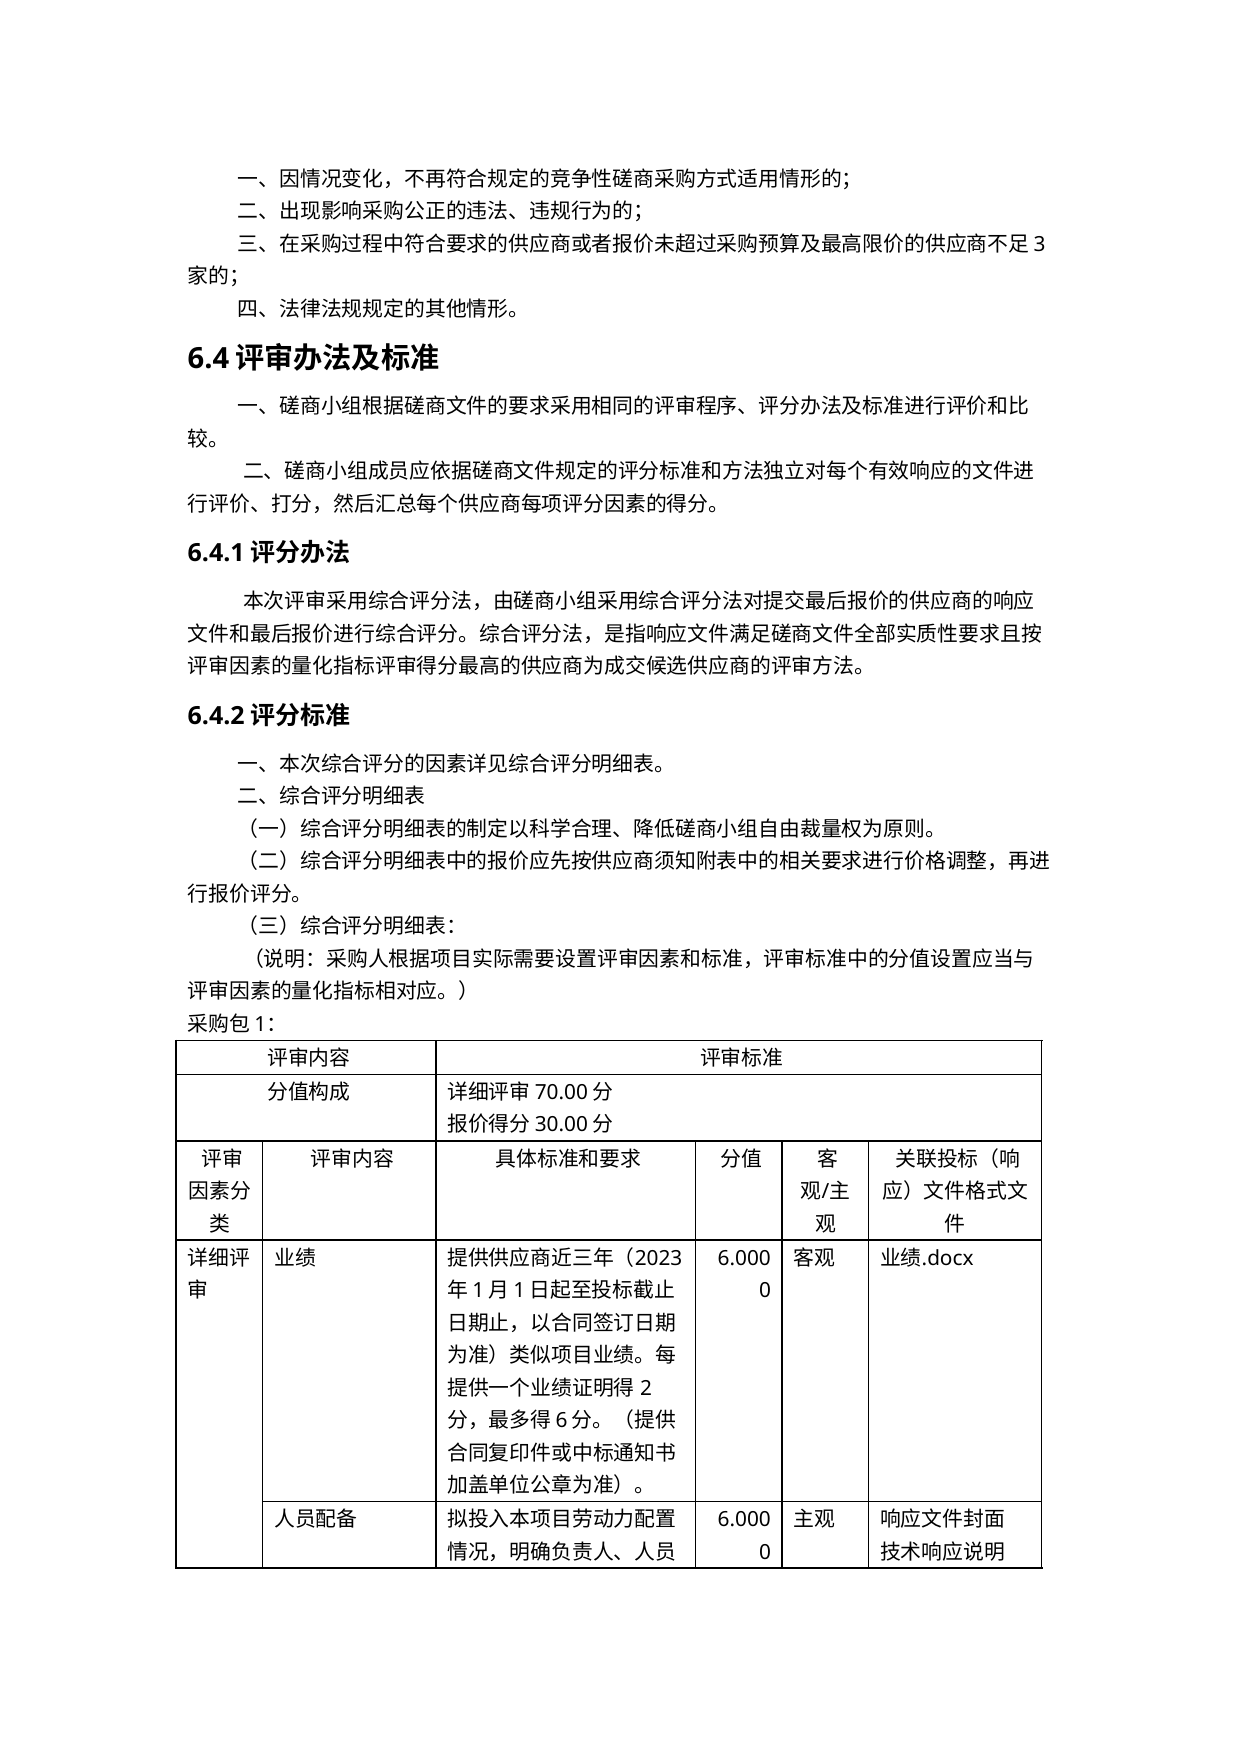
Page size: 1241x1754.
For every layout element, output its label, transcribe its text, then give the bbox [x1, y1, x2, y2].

table_cell 6.0000 [696, 1241, 781, 1501]
table_cell 6.0000 [696, 1502, 781, 1567]
text 四、法律法规规定的其他情形。 [187, 292, 1053, 324]
table_cell 详细评审70.00分 报价得分30.00分 [437, 1075, 1041, 1140]
text （三）综合评分明细表： [187, 909, 1053, 942]
table_header 评审内容 [177, 1041, 435, 1073]
text （一）综合评分明细表的制定以科学合理、降低磋商小组自由裁量权为原则。 [187, 812, 1053, 844]
table_cell 具体标准和要求 [437, 1142, 695, 1239]
table_cell 关联投标（响应）文件格式文件 [869, 1142, 1041, 1239]
table_cell 人员配备 [263, 1502, 435, 1567]
text 一、本次综合评分的因素详见综合评分明细表。 [187, 747, 1053, 779]
text （说明：采购人根据项目实际需要设置评审因素和标准，评审标准中的分值设置应当与评审因素的量化指标相对应。） [187, 942, 1053, 1007]
table_cell 评审内容 [263, 1142, 435, 1239]
table_cell 业绩 [263, 1241, 435, 1501]
text （二）综合评分明细表中的报价应先按供应商须知附表中的相关要求进行价格调整，再进行报价评分。 [187, 844, 1053, 909]
text 一、因情况变化，不再符合规定的竞争性磋商采购方式适用情形的； [187, 162, 1053, 194]
text 采购包1： [187, 1007, 1053, 1039]
text 6.4.1评分办法 [187, 519, 1053, 584]
text 二、综合评分明细表 [187, 779, 1053, 812]
table_cell 主观 [783, 1502, 868, 1567]
text 6.4.2评分标准 [187, 682, 1053, 747]
table_cell 分值构成 [177, 1075, 435, 1140]
table_cell 客观 [783, 1241, 868, 1501]
table_header 评审标准 [437, 1041, 1041, 1073]
text 二、磋商小组成员应依据磋商文件规定的评分标准和方法独立对每个有效响应的文件进行评价、打分，然后汇总每个供应商每项评分因素的得分。 [187, 454, 1053, 519]
table_cell 业绩.docx [869, 1241, 1041, 1501]
table_cell 分值 [696, 1142, 781, 1239]
table_cell 提供供应商近三年（2023年1月1日起至投标截止日期止，以合同签订日期为准）类似项目业绩。每提供一个业绩证明得 2分，最多得6分。（提供合同复印件或中标通知书加盖单位公章为准）。 [437, 1241, 695, 1501]
table_cell 响应文件封面 技术响应说明书.docx [869, 1502, 1041, 1567]
table_cell 客观/主观 [783, 1142, 868, 1239]
text 一、磋商小组根据磋商文件的要求采用相同的评审程序、评分办法及标准进行评价和比较。 [187, 389, 1053, 454]
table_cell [437, 1502, 695, 1567]
text 三、在采购过程中符合要求的供应商或者报价未超过采购预算及最高限价的供应商不足3家的； [187, 227, 1053, 292]
table_cell 详细评审 [177, 1241, 262, 1567]
text 二、出现影响采购公正的违法、违规行为的； [187, 194, 1053, 227]
text 6.4评审办法及标准 [187, 324, 1053, 389]
table_cell 评审因素分类 [177, 1142, 262, 1239]
text 本次评审采用综合评分法，由磋商小组采用综合评分法对提交最后报价的供应商的响应文件和最后报价进行综合评分。综合评分法，是指响应文件满足磋商文件全部实质性要求且按评审因素的量化指标评审得分最高的供应商为成交候选供应商的评审方法。 [187, 584, 1053, 682]
